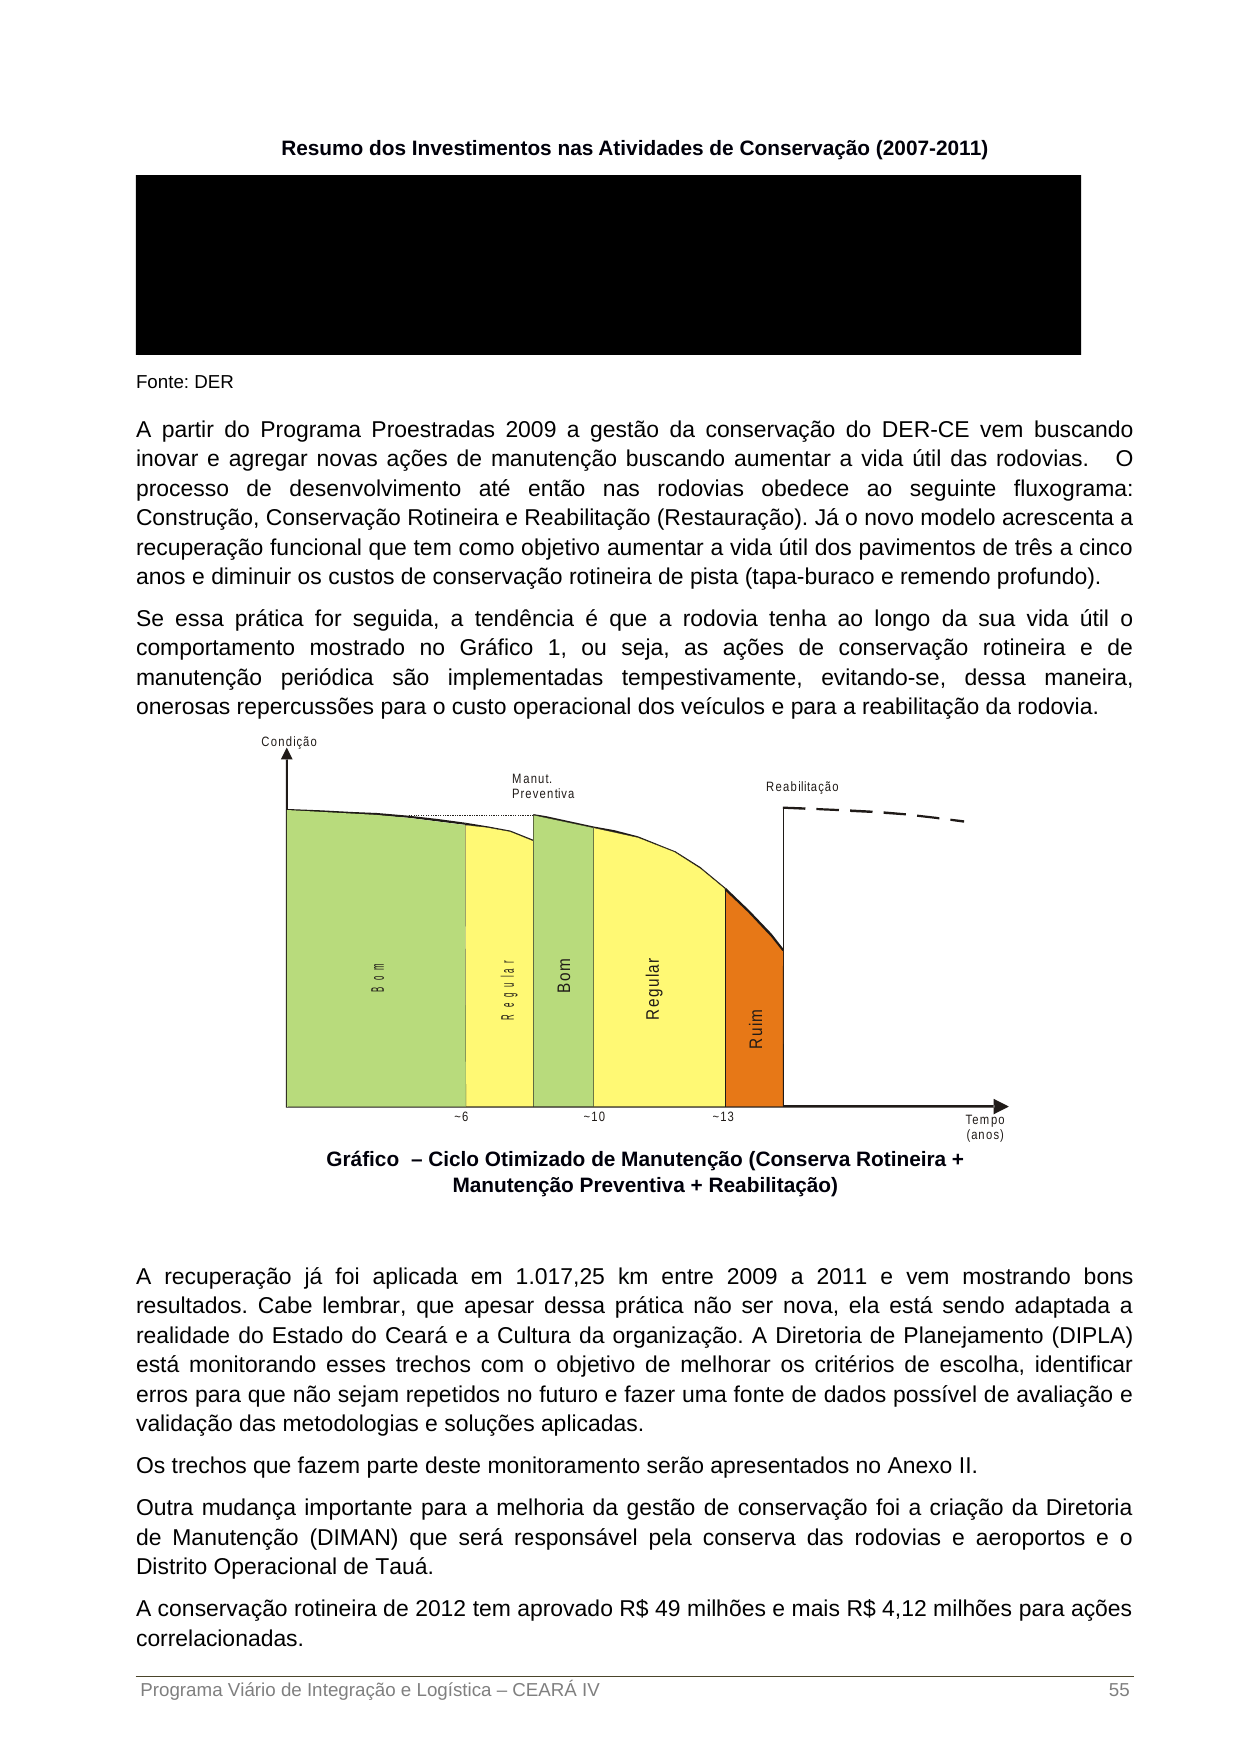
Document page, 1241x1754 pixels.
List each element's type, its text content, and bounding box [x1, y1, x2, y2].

text A recuperação já foi aplicada em 1.017,25 km entre 2009 a 2011 e vem mostrando bons resultados. Cabe lembrar, que apesar dessa prática não ser nova, ela está sendo adaptada a realidade do Estado do Ceará e a Cultura da organização. A Diretoria de Planejamento (DIPLA) está monitorando esses trechos com o objetivo de melhorar os critérios de escolha, identificar erros para que não sejam repetidos no futuro e fazer uma fonte de dados possível de avaliação e validação das metodologias e soluções aplicadas. [136, 1263, 1134, 1437]
text Os trechos que fazem parte deste monitoramento serão apresentados no Anexo II. [136, 1452, 1134, 1479]
text A partir do Programa Proestradas 2009 a gestão da conservação do DER-CE vem buscando inovar e agregar novas ações de manutenção buscando aumentar a vida útil das rodovias. O processo de desenvolvimento até então nas rodovias obedece ao seguinte fluxograma: Construção, Conservação Rotineira e Reabilitação (Restauração). Já o novo modelo acrescenta a recuperação funcional que tem como objetivo aumentar a vida útil dos pavimentos de três a cinco anos e diminuir os custos de conservação rotineira de pista (tapa-buraco e remendo profundo). [136, 416, 1134, 589]
text Outra mudança importante para a melhoria da gestão de conservação foi a criação da Diretoria de Manutenção (DIMAN) que será responsável pela conserva das rodovias e aeroportos e o Distrito Operacional de Tauá. [136, 1494, 1134, 1579]
text A conservação rotineira de 2012 tem aprovado R$ 49 milhões e mais R$ 4,12 milhões para ações correlacionadas. [136, 1595, 1134, 1651]
text Gráfico – Ciclo Otimizado de Manutenção (Conserva Rotineira + Manutenção Preventiva + Reabilitação) [269, 1147, 1022, 1197]
text Fonte: DER [136, 371, 1134, 392]
text Se essa prática for seguida, a tendência é que a rodovia tenha ao longo da sua vida útil o comportamento mostrado no Gráfico 1, ou seja, as ações de conservação rotineira e de manutenção periódica são implementadas tempestivamente, evitando-se, dessa maneira, onerosas repercussões para o custo operacional dos veículos e para a reabilitação da rodovia. [136, 605, 1134, 720]
text Resumo dos Investimentos nas Atividades de Conservação (2007-2011) [136, 136, 1134, 160]
